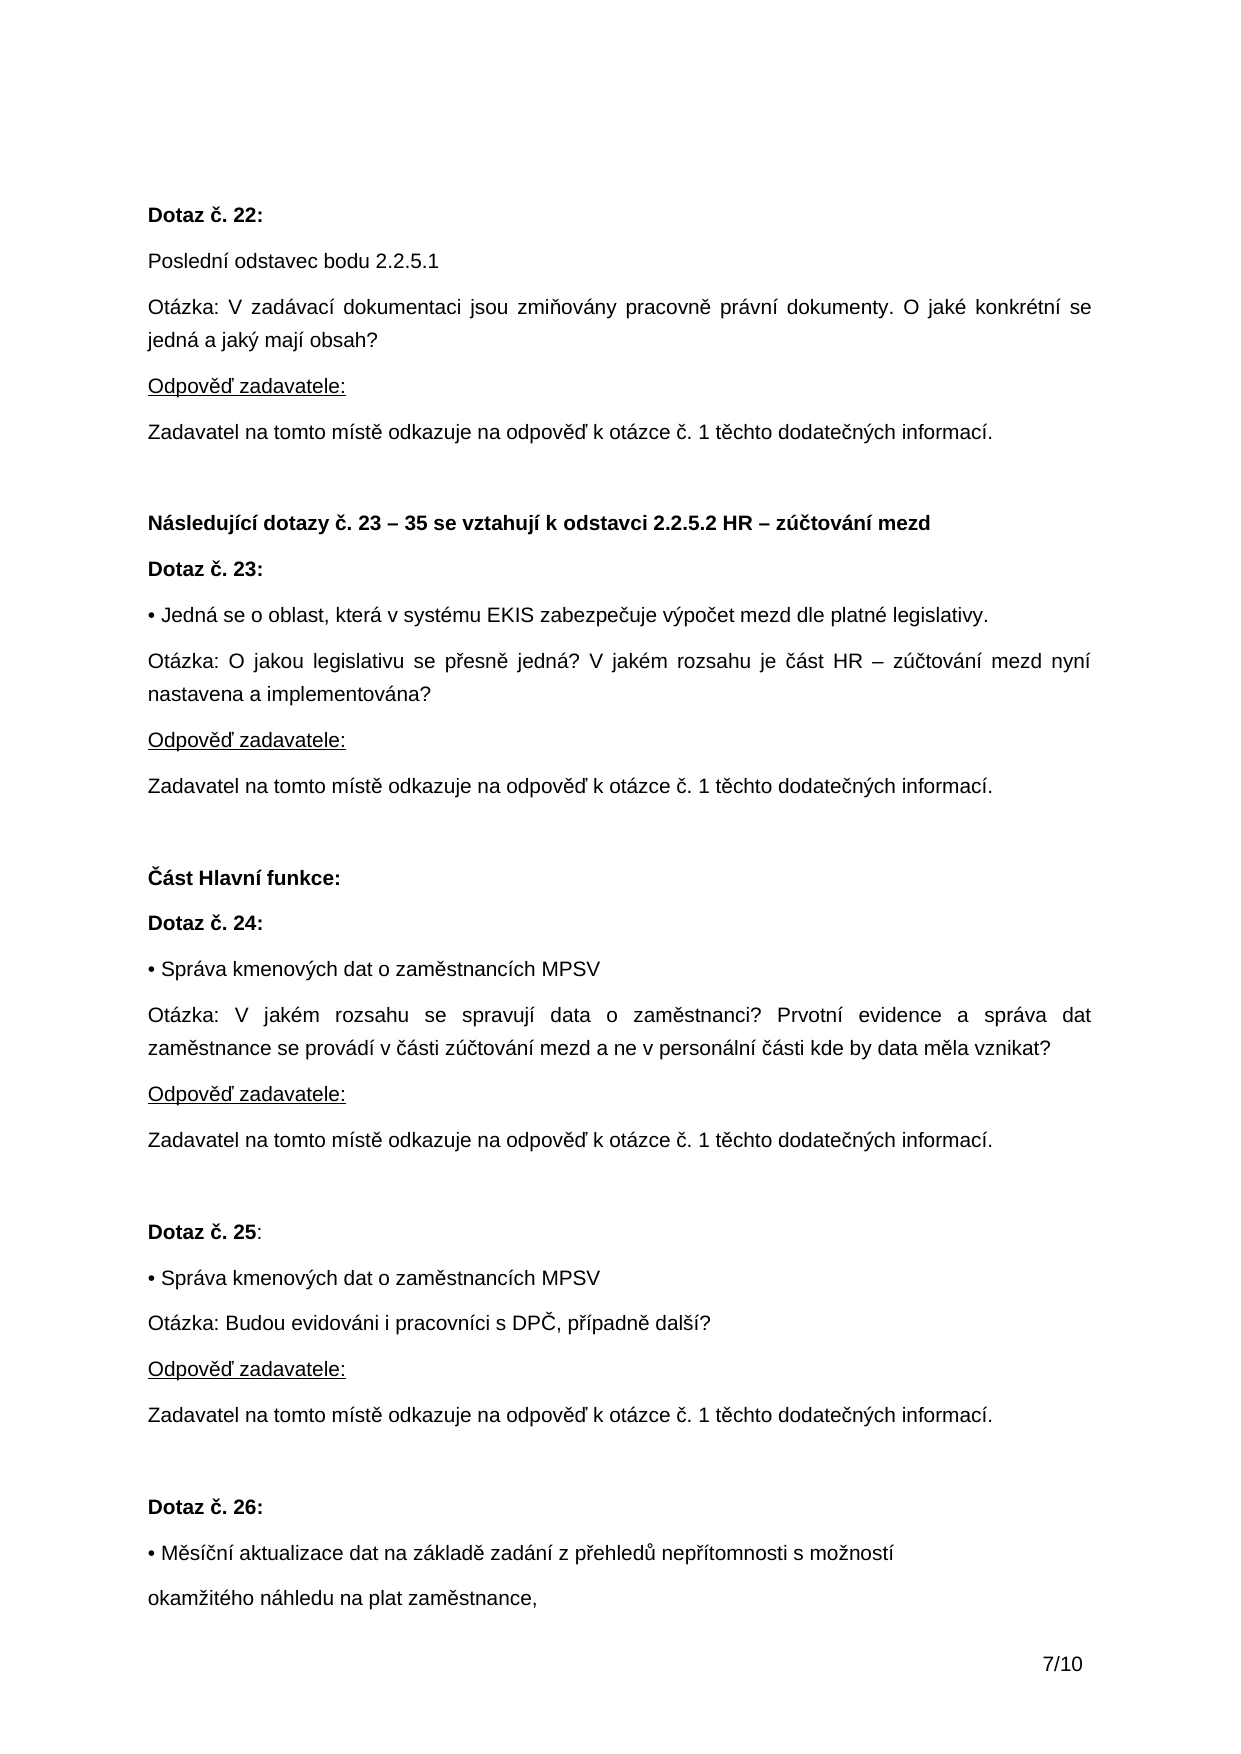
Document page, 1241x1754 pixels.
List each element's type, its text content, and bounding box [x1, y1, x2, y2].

text Otázka: O jakou legislativu se přesně jedná? V jakém rozsahu je část HR – zúčtování mezd nyní nastavena a implementována? [148, 639, 1093, 706]
text • Měsíční aktualizace dat na základě zadání z přehledů nepřítomnosti s možností [148, 1531, 1093, 1564]
text Zadavatel na tomto místě odkazuje na odpověď k otázce č. 1 těchto dodatečných informací. [148, 764, 1093, 798]
text Poslední odstavec bodu 2.2.5.1 [148, 239, 1093, 273]
text Zadavatel na tomto místě odkazuje na odpověď k otázce č. 1 těchto dodatečných informací. [148, 1118, 1093, 1152]
text okamžitého náhledu na plat zaměstnance, [148, 1577, 1093, 1610]
text Následující dotazy č. 23 – 35 se vztahují k odstavci 2.2.5.2 HR – zúčtování mezd [148, 502, 1093, 535]
text Část Hlavní funkce: [148, 856, 1093, 889]
text Dotaz č. 26: [148, 1485, 1093, 1518]
text Zadavatel na tomto místě odkazuje na odpověď k otázce č. 1 těchto dodatečných informací. [148, 1393, 1093, 1427]
text Dotaz č. 22: [148, 193, 1093, 227]
text Dotaz č. 24: [148, 902, 1093, 935]
text Otázka: Budou evidováni i pracovníci s DPČ, případně další? [148, 1302, 1093, 1335]
text Odpověď zadavatele: [148, 1073, 1093, 1106]
text • Správa kmenových dat o zaměstnancích MPSV [148, 1256, 1093, 1289]
text Dotaz č. 25: [148, 1210, 1093, 1243]
text Odpověď zadavatele: [148, 364, 1093, 398]
text Dotaz č. 23: [148, 548, 1093, 581]
text Odpověď zadavatele: [148, 718, 1093, 752]
text Odpověď zadavatele: [148, 1348, 1093, 1381]
text Zadavatel na tomto místě odkazuje na odpověď k otázce č. 1 těchto dodatečných informací. [148, 410, 1093, 443]
text • Jedná se o oblast, která v systému EKIS zabezpečuje výpočet mezd dle platné legislativy. [148, 593, 1093, 627]
text Otázka: V jakém rozsahu se spravují data o zaměstnanci? Prvotní evidence a správa dat zaměstnance se provádí v části zúčtování mezd a ne v personální části kde by data měla vznikat? [148, 993, 1093, 1060]
text Otázka: V zadávací dokumentaci jsou zmiňovány pracovně právní dokumenty. O jaké konkrétní se jedná a jaký mají obsah? [148, 285, 1093, 352]
text • Správa kmenových dat o zaměstnancích MPSV [148, 948, 1093, 981]
